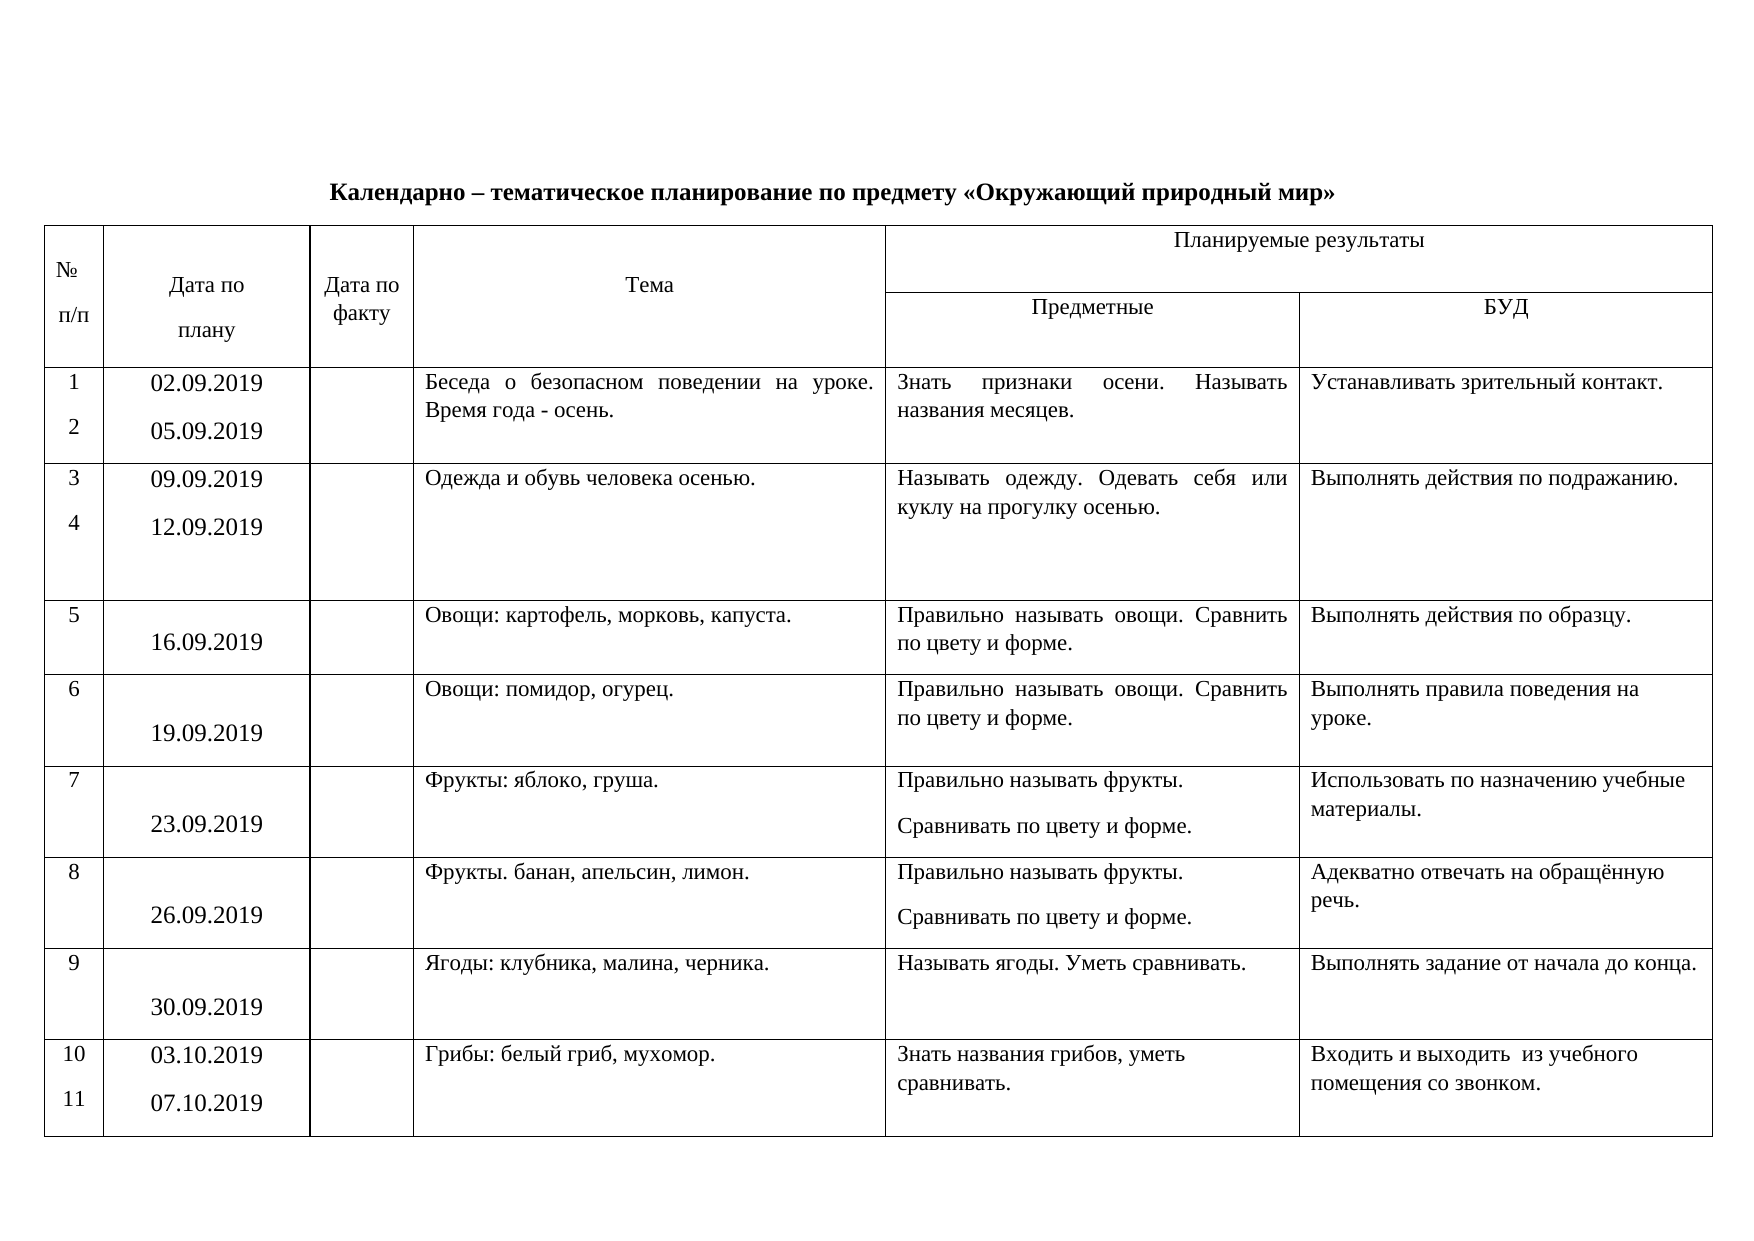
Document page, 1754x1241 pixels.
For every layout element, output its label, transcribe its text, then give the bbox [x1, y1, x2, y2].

table_cell [311, 767, 413, 857]
table_cell 6 [45, 675, 103, 766]
table_cell Предметные [886, 293, 1299, 367]
table_cell 9 [45, 949, 103, 1039]
table_cell 5 [45, 601, 103, 674]
table_cell 10 11 [45, 1040, 103, 1136]
text Календарно – тематическое планирование по предмету «Окружающий природный мир» [29, 177, 1636, 206]
table_cell Называть ягоды. Уметь сравнивать. [886, 949, 1299, 1039]
table_cell Выполнять правила поведения на уроке. [1300, 675, 1712, 766]
table_cell 7 [45, 767, 103, 857]
table_cell Входить и выходить из учебного помещения со звонком. [1300, 1040, 1712, 1136]
table_cell 09.09.2019 12.09.2019 [104, 464, 309, 600]
table_cell 19.09.2019 [104, 675, 309, 766]
table_cell Знать названия грибов, уметь сравнивать. [886, 1040, 1299, 1136]
table_cell Выполнять действия по подражанию. [1300, 464, 1712, 600]
table_header Тема [414, 226, 885, 367]
table_cell [311, 601, 413, 674]
table_cell Правильно называть фрукты. Сравнивать по цвету и форме. [886, 767, 1299, 857]
table_cell 16.09.2019 [104, 601, 309, 674]
table_cell Фрукты: яблоко, груша. [414, 767, 885, 857]
table_cell Устанавливать зрительный контакт. [1300, 368, 1712, 463]
table_cell Выполнять действия по образцу. [1300, 601, 1712, 674]
table_cell Грибы: белый гриб, мухомор. [414, 1040, 885, 1136]
table_cell Правильно называть овощи. Сравнить по цвету и форме. [886, 675, 1299, 766]
table_header Дата по факту [311, 226, 413, 367]
table_cell БУД [1300, 293, 1712, 367]
table_cell Знать признаки осени. Называть названия месяцев. [886, 368, 1299, 463]
table_cell [311, 949, 413, 1039]
table_cell Одежда и обувь человека осенью. [414, 464, 885, 600]
table_cell Использовать по назначению учебные материалы. [1300, 767, 1712, 857]
table_cell 30.09.2019 [104, 949, 309, 1039]
table_cell Фрукты. банан, апельсин, лимон. [414, 858, 885, 948]
table_header № п/п [45, 226, 103, 367]
table_cell 8 [45, 858, 103, 948]
table_cell Правильно называть фрукты. Сравнивать по цвету и форме. [886, 858, 1299, 948]
table_cell [311, 464, 413, 600]
table_cell 26.09.2019 [104, 858, 309, 948]
table_cell [311, 1040, 413, 1136]
table_cell 03.10.2019 07.10.2019 [104, 1040, 309, 1136]
table_cell Адекватно отвечать на обращённую речь. [1300, 858, 1712, 948]
table_cell [311, 368, 413, 463]
table_header Планируемые результаты [886, 226, 1712, 292]
table_cell Беседа о безопасном поведении на уроке. Время года - осень. [414, 368, 885, 463]
table_cell 3 4 [45, 464, 103, 600]
table_header Дата по плану [104, 226, 309, 367]
table_cell Овощи: картофель, морковь, капуста. [414, 601, 885, 674]
table_cell Ягоды: клубника, малина, черника. [414, 949, 885, 1039]
table_cell [311, 858, 413, 948]
table_cell 1 2 [45, 368, 103, 463]
table_cell 23.09.2019 [104, 767, 309, 857]
table_cell Овощи: помидор, огурец. [414, 675, 885, 766]
table_cell [311, 675, 413, 766]
table_cell Называть одежду. Одевать себя или куклу на прогулку осенью. [886, 464, 1299, 600]
table_cell Правильно называть овощи. Сравнить по цвету и форме. [886, 601, 1299, 674]
table_cell 02.09.2019 05.09.2019 [104, 368, 309, 463]
table_cell Выполнять задание от начала до конца. [1300, 949, 1712, 1039]
